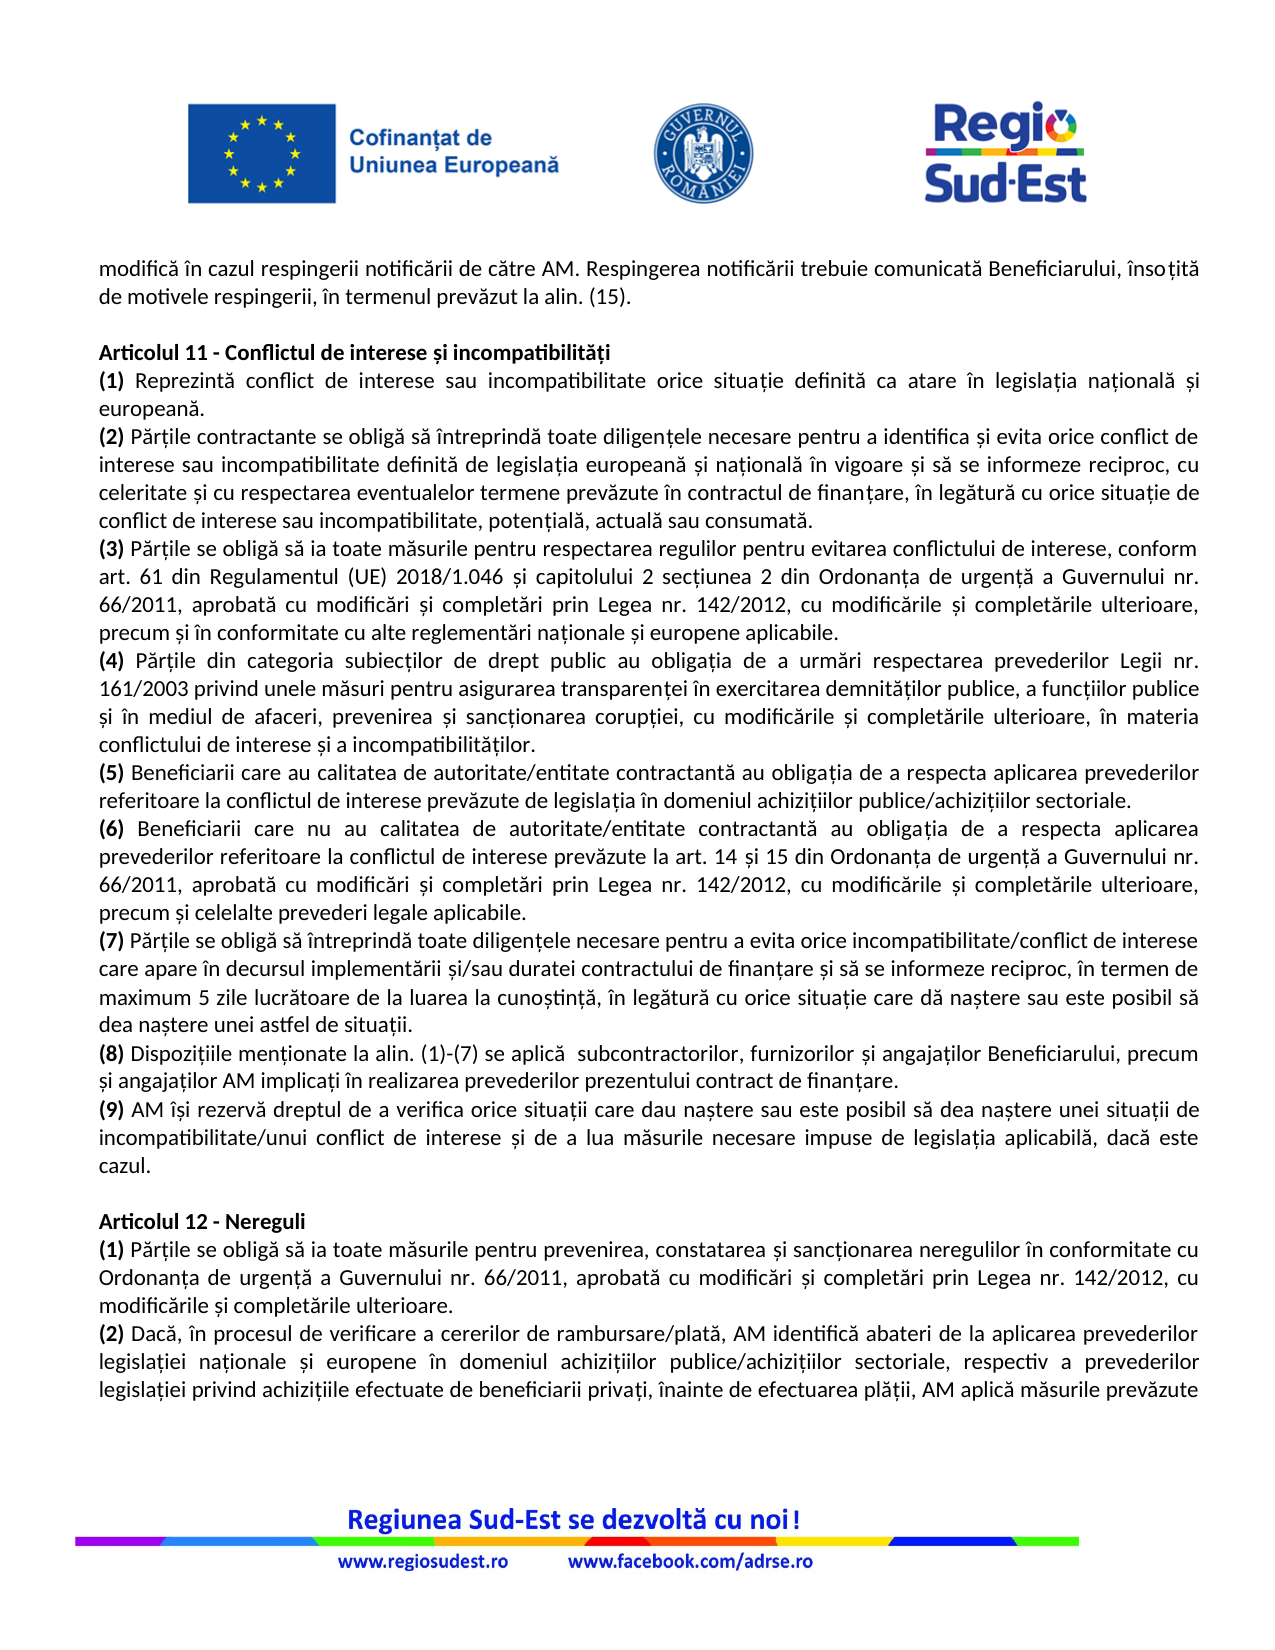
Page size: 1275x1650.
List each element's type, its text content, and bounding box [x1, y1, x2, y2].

text Articolul 12 - Nereguli [98, 1207, 1200, 1235]
text (2) Părţile contractante se obligă să întreprindă toate diligenţele necesare pentru a identifica şi evita orice conflict de interese sau incompatibilitate definită de legislaţia europeană şi naţională în vigoare şi să se informeze reciproc, cu celeritate şi cu respectarea eventualelor termene prevăzute în contractul de finanţare, în legătură cu orice situaţie de conflict de interese sau incompatibilitate, potenţială, actuală sau consumată. [98, 422, 1200, 534]
text (3) Părţile se obligă să ia toate măsurile pentru respectarea regulilor pentru evitarea conflictului de interese, conform art. 61 din Regulamentul (UE) 2018/1.046 şi capitolului 2 secţiunea 2 din Ordonanţa de urgenţă a Guvernului nr. 66/2011, aprobată cu modificări şi completări prin Legea nr. 142/2012, cu modificările şi completările ulterioare, precum şi în conformitate cu alte reglementări naţionale şi europene aplicabile. [98, 534, 1200, 646]
text (1) Reprezintă conflict de interese sau incompatibilitate orice situaţie definită ca atare în legislaţia naţională şi europeană. [98, 366, 1200, 422]
text (7) Părţile se obligă să întreprindă toate diligenţele necesare pentru a evita orice incompatibilitate/conflict de interese care apare în decursul implementării şi/sau duratei contractului de finanţare şi să se informeze reciproc, în termen de maximum 5 zile lucrătoare de la luarea la cunoştinţă, în legătură cu orice situaţie care dă naştere sau este posibil să dea naştere unei astfel de situaţii. [98, 927, 1200, 1039]
text (4) Părţile din categoria subiecţilor de drept public au obligaţia de a urmări respectarea prevederilor Legii nr. 161/2003 privind unele măsuri pentru asigurarea transparenţei în exercitarea demnităţilor publice, a funcţiilor publice şi în mediul de afaceri, prevenirea şi sancţionarea corupţiei, cu modificările şi completările ulterioare, în materia conflictului de interese şi a incompatibilităţilor. [98, 646, 1200, 758]
text (1) Părţile se obligă să ia toate măsurile pentru prevenirea, constatarea şi sancţionarea neregulilor în conformitate cu Ordonanţa de urgenţă a Guvernului nr. 66/2011, aprobată cu modificări şi completări prin Legea nr. 142/2012, cu modificările şi completările ulterioare. [98, 1235, 1200, 1319]
picture [155, 73, 1120, 226]
text (6) Beneficiarii care nu au calitatea de autoritate/entitate contractantă au obligaţia de a respecta aplicarea prevederilor referitoare la conflictul de interese prevăzute la art. 14 şi 15 din Ordonanţa de urgenţă a Guvernului nr. 66/2011, aprobată cu modificări şi completări prin Legea nr. 142/2012, cu modificările şi completările ulterioare, precum şi celelalte prevederi legale aplicabile. [98, 814, 1200, 927]
text Articolul 11 - Conflictul de interese şi incompatibilităţi [98, 338, 1200, 366]
text (8) Dispoziţiile menţionate la alin. (1)-(7) se aplică subcontractorilor, furnizorilor şi angajaţilor Beneficiarului, precum şi angajaţilor AM implicaţi în realizarea prevederilor prezentului contract de finanţare. [98, 1039, 1200, 1095]
text (9) AM îşi rezervă dreptul de a verifica orice situaţii care dau naştere sau este posibil să dea naştere unei situaţii de incompatibilitate/unui conflict de interese şi de a lua măsurile necesare impuse de legislaţia aplicabilă, dacă este cazul. [98, 1095, 1200, 1179]
picture [75, 1508, 1079, 1577]
text (5) Beneficiarii care au calitatea de autoritate/entitate contractantă au obligaţia de a respecta aplicarea prevederilor referitoare la conflictul de interese prevăzute de legislaţia în domeniul achiziţiilor publice/achiziţiilor sectoriale. [98, 758, 1200, 814]
